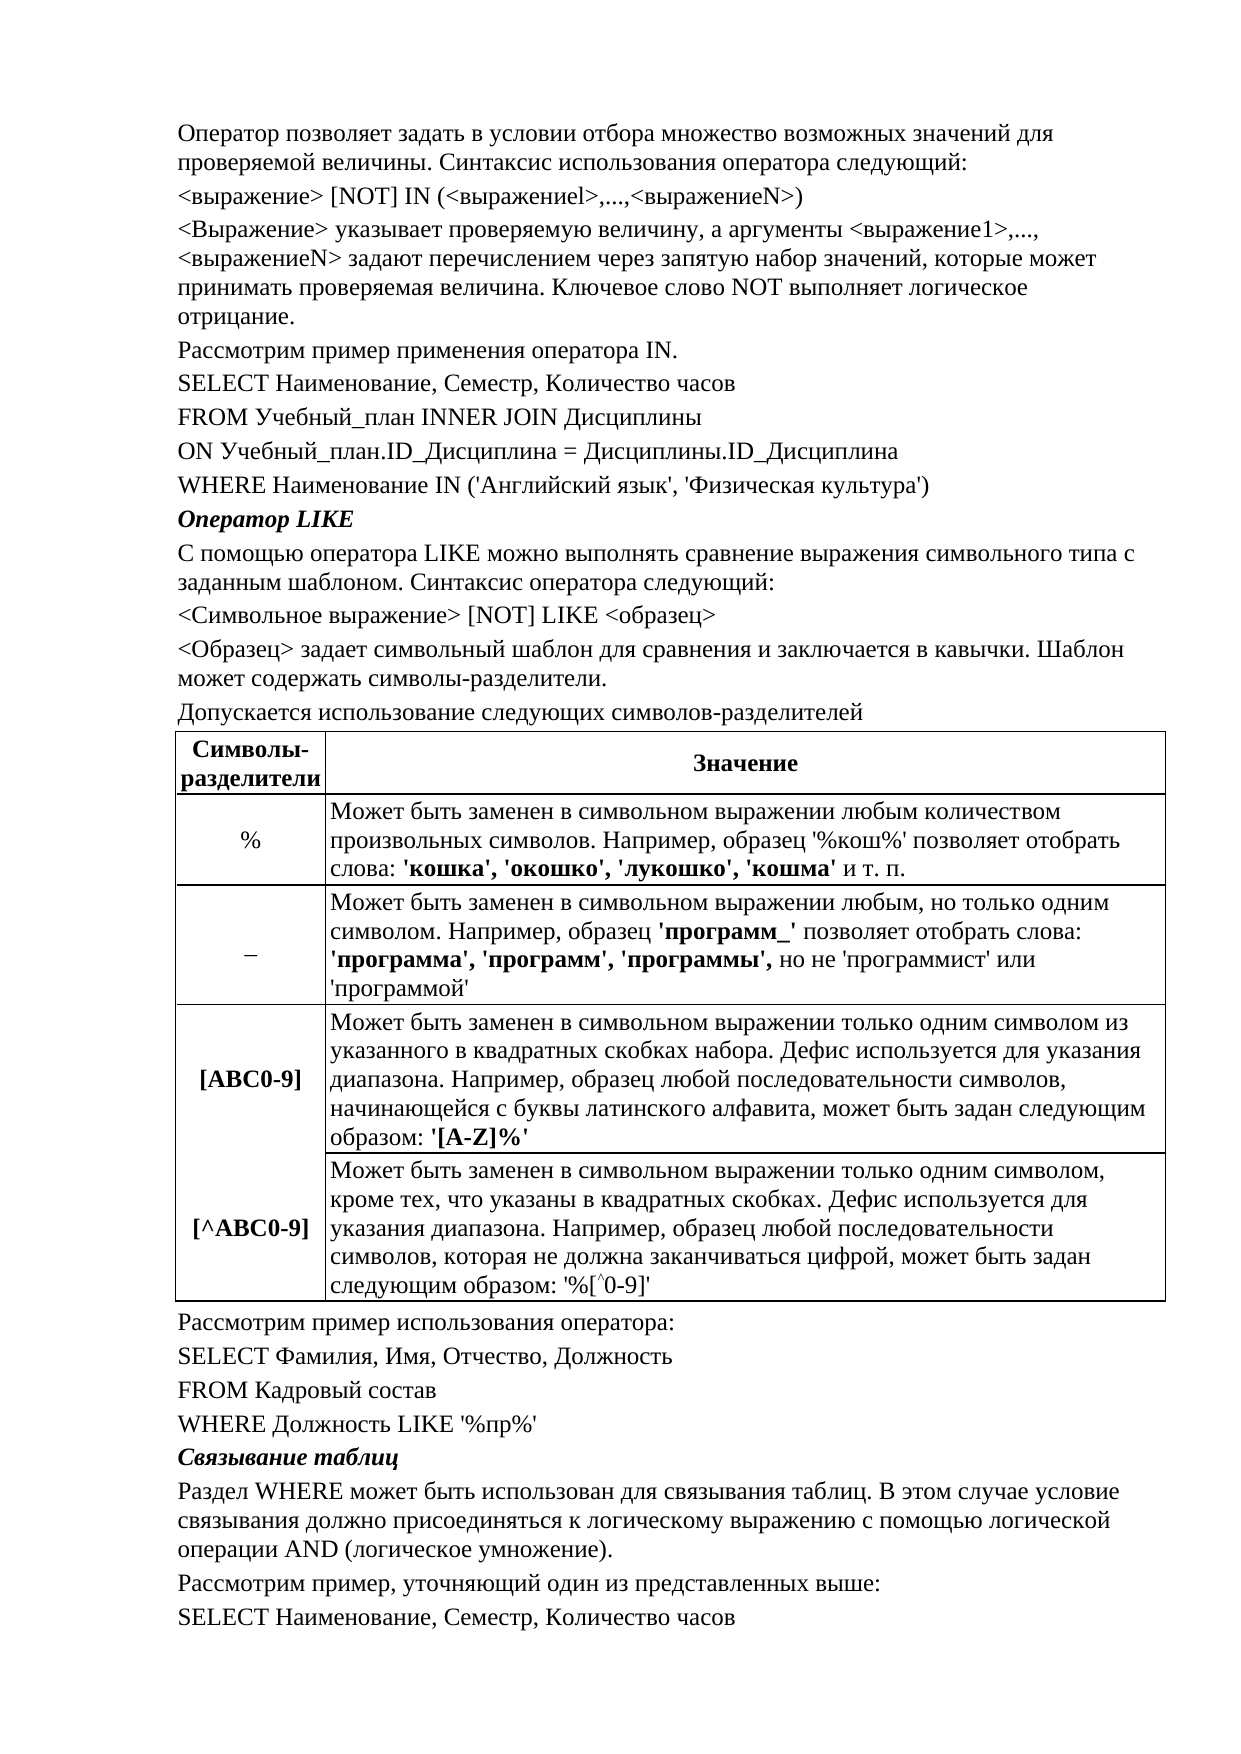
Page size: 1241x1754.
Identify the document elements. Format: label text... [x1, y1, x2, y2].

table_cell Может быть заменен в символьном выражении только одним символом, кроме тех, что указаны в квадратных скобках. Дефис используется для указания диапазона. Например, образец любой последовательности символов, которая не должна заканчиваться цифрой, может быть задан следующим образом: '%[^0-9]' [326, 1154, 1165, 1300]
table_header Символы-разделители [176, 732, 325, 793]
text Раздел WHERE может быть использован для связывания таблиц. В этом случае условие связывания должно присоединяться к логическому выражению с помощью логической операции AND (логическое умножение). [177, 1476, 1152, 1563]
text FROM Кадровый состав [177, 1375, 1152, 1403]
text ON Учебный_план.ID_Дисциплина = Дисциплины.ID_Дисциплина [177, 436, 1152, 465]
table_cell [^АВС0-9] [176, 1152, 325, 1300]
text Оператор позволяет задать в условии отбора множество возможных значений для проверяемой величины. Синтаксис использования оператора следующий: [177, 118, 1152, 176]
text <выражение> [NOT] IN (<выpaжeниel>,...,<выpaжeниeN>) [177, 181, 1152, 209]
text SELECT Фамилия, Имя, Отчество, Должность [177, 1341, 1152, 1370]
text Оператор LIKE [177, 504, 1152, 533]
text С помощью оператора LIKE можно выполнять сравнение выражения символьного типа с заданным шаблоном. Синтаксис оператора следующий: [177, 538, 1152, 595]
text Рассмотрим пример использования оператора: [177, 1307, 1152, 1336]
text SELECT Наименование, Семестр, Количество часов [177, 368, 1152, 397]
table_cell [АВС0-9] [176, 1005, 325, 1152]
text Рассмотрим пример применения оператора IN. [177, 335, 1152, 363]
table_cell Может быть заменен в символьном выражении любым количеством произвольных символов. Например, образец '%кош%' позволяет отобрать слова: 'кошка', 'окошко', 'лукошко', 'кошма' и т. п. [326, 795, 1165, 884]
text WHERE Должность LIKE '%пр%' [177, 1409, 1152, 1437]
table_cell % [176, 794, 325, 884]
text <Образец> задает символьный шаблон для сравнения и заключается в кавычки. Шаблон может содержать символы-разделители. [177, 634, 1152, 692]
text FROM Учебный_план INNER JOIN Дисциплины [177, 402, 1152, 431]
text <Выражение> указывает проверяемую величину, а аргументы <выражение1>,..., <выражениеN> задают перечислением через запятую набор значений, которые может принимать проверяемая величина. Ключевое слово NOT выполняет логическое отрицание. [177, 214, 1152, 329]
text SELECT Наименование, Семестр, Количество часов [177, 1602, 1152, 1630]
table_cell _ [176, 885, 325, 1003]
text <Символьное выражение> [NOT] LIKE <образец> [177, 600, 1152, 629]
text Связывание таблиц [177, 1442, 1152, 1471]
text WHERE Наименование IN ('Английский язык', 'Физическая культура') [177, 470, 1152, 499]
table_cell Может быть заменен в символьном выражении только одним символом из указанного в квадратных скобках набора. Дефис используется для указания диапазона. Например, образец любой последовательности символов, начинающейся с буквы латинского алфавита, может быть задан следующим образом: '[A-Z]%' [326, 1005, 1165, 1152]
text Рассмотрим пример, уточняющий один из представленных выше: [177, 1568, 1152, 1596]
text Допускается использование следующих символов-разделителей [177, 697, 1152, 726]
table_cell Может быть заменен в символьном выражении любым, но только одним символом. Например, образец 'программ_' позволяет отобрать слова: 'программа', 'программ', 'программы', но не 'программист' или 'программой' [326, 886, 1165, 1003]
table_header Значение [326, 732, 1165, 793]
